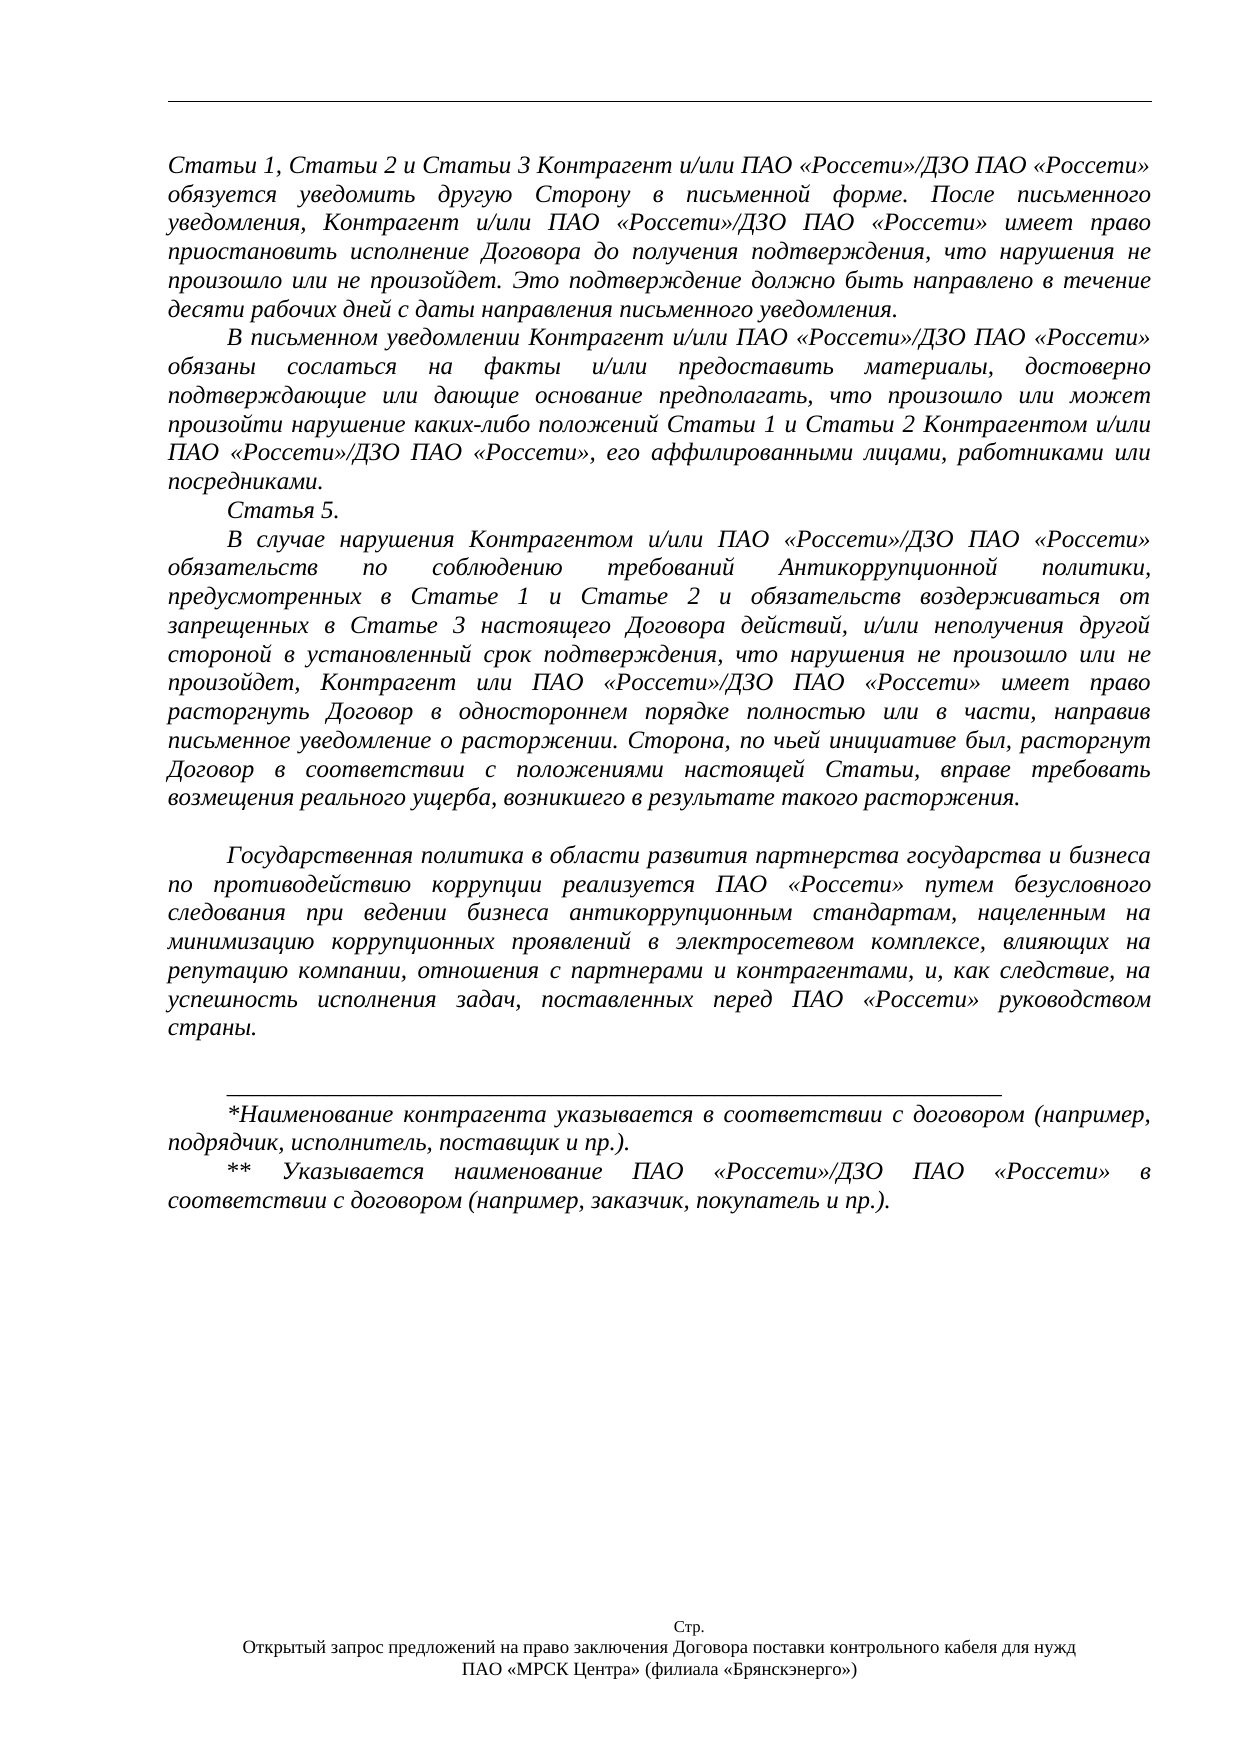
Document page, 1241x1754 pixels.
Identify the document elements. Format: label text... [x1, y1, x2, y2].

text Государственная политика в области развития партнерства государства и бизнеса по противодействию коррупции реализуется ПАО «Россети» путем безусловного следования при ведении бизнеса антикоррупционным стандартам, нацеленным на минимизацию коррупционных проявлений в электросетевом комплексе, влияющих на репутацию компании, отношения с партнерами и контрагентами, и, как следствие, на успешность исполнения задач, поставленных перед ПАО «Россети» руководством страны. [168, 840, 1152, 1041]
text В случае нарушения Контрагентом и/или ПАО «Россети»/ДЗО ПАО «Россети» обязательств по соблюдению требований Антикоррупционной политики, предусмотренных в Статье 1 и Статье 2 и обязательств воздерживаться от запрещенных в Статье 3 настоящего Договора действий, и/или неполучения другой стороной в установленный срок подтверждения, что нарушения не произошло или не произойдет, Контрагент или ПАО «Россети»/ДЗО ПАО «Россети» имеет право расторгнуть Договор в одностороннем порядке полностью или в части, направив письменное уведомление о расторжении. Сторона, по чьей инициативе был, расторгнут Договор в соответствии с положениями настоящей Статьи, вправе требовать возмещения реального ущерба, возникшего в результате такого расторжения. [168, 524, 1152, 811]
text В письменном уведомлении Контрагент и/или ПАО «Россети»/ДЗО ПАО «Россети» обязаны сослаться на факты и/или предоставить материалы, достоверно подтверждающие или дающие основание предполагать, что произошло или может произойти нарушение каких-либо положений Статьи 1 и Статьи 2 Контрагентом и/или ПАО «Россети»/ДЗО ПАО «Россети», его аффилированными лицами, работниками или посредниками. [168, 322, 1152, 495]
text *Наименование контрагента указывается в соответствии с договором (например, подрядчик, исполнитель, поставщик и пр.). [168, 1099, 1152, 1156]
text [168, 150, 1152, 322]
text Статья 5. [168, 495, 1152, 524]
text ** Указывается наименование ПАО «Россети»/ДЗО ПАО «Россети» в соответствии с договором (например, заказчик, покупатель и пр.). [168, 1156, 1152, 1214]
text ______________________________________________________________ [168, 1070, 1152, 1099]
